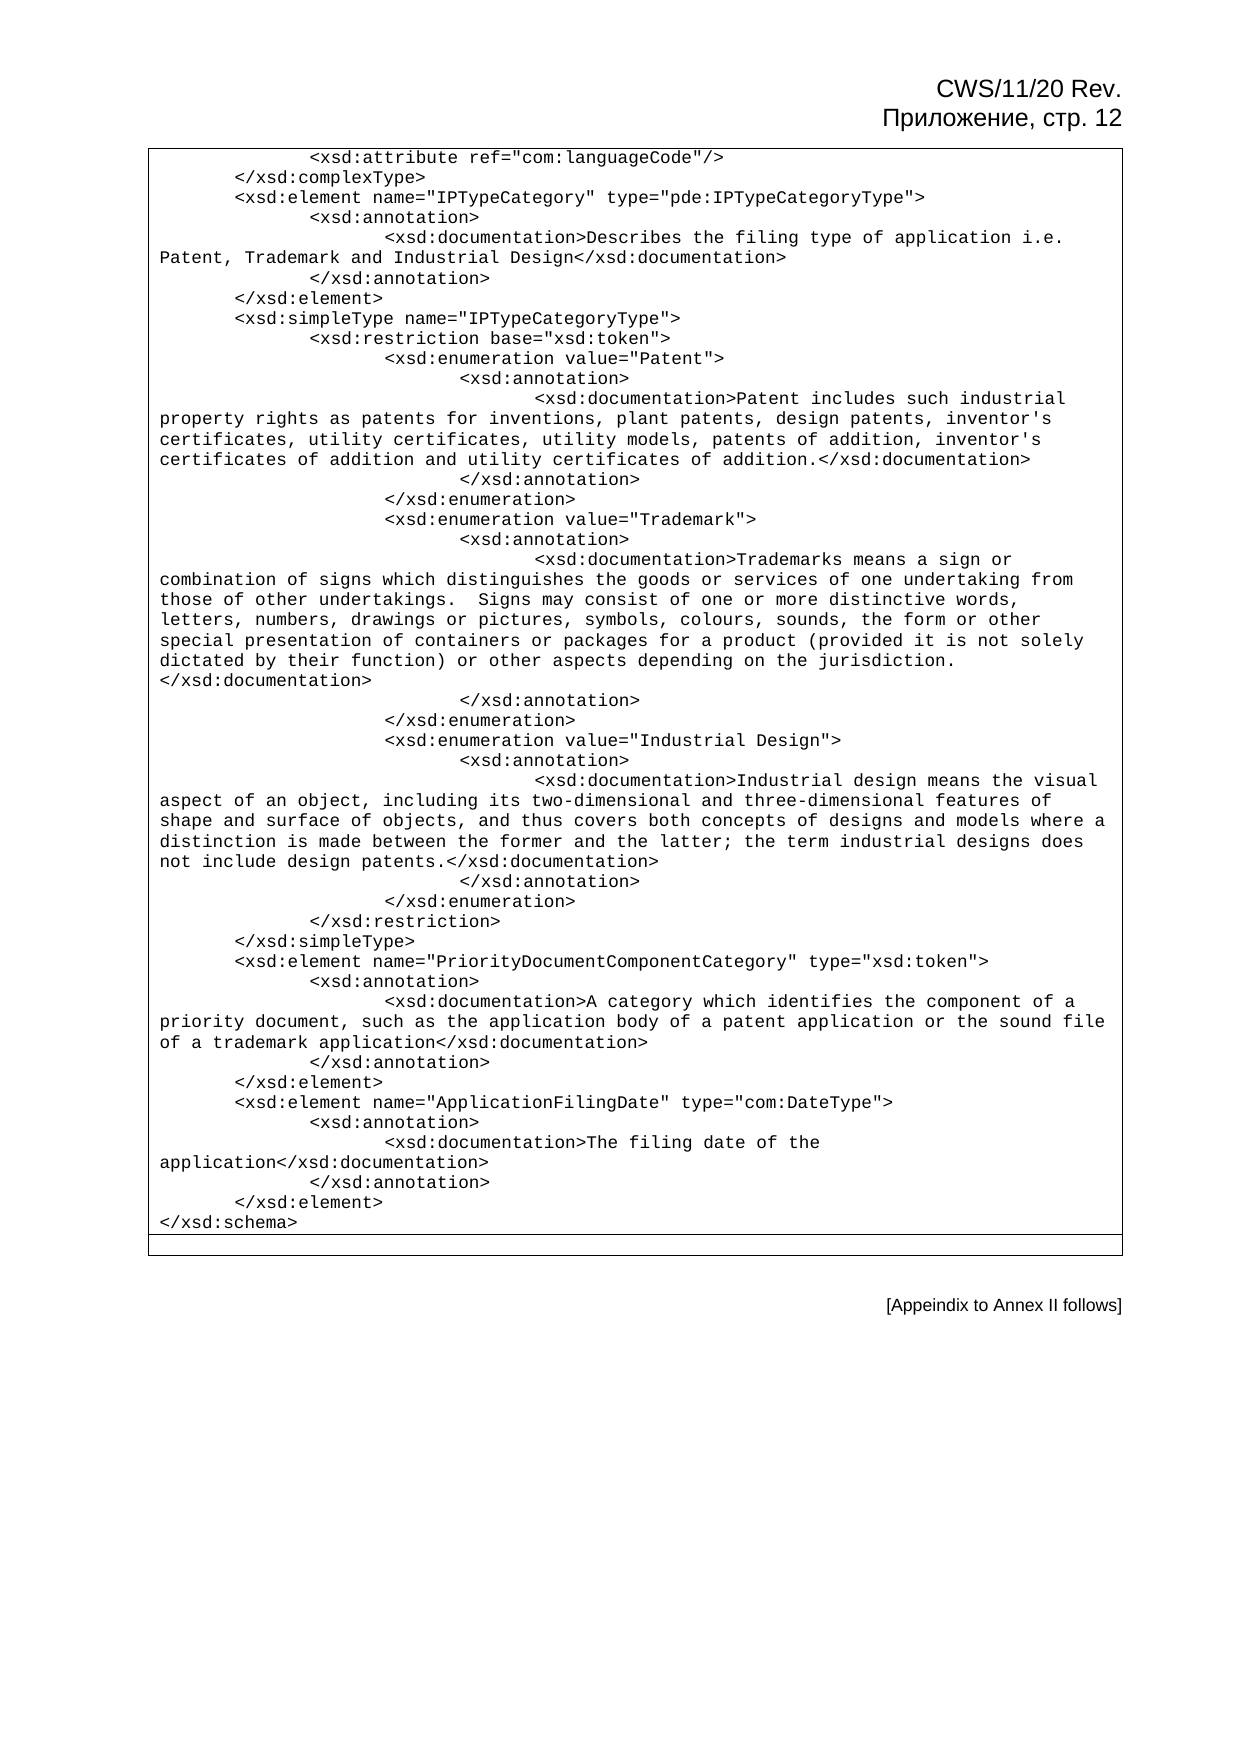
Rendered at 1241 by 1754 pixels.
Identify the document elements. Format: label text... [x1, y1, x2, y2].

table_cell [149, 1235, 1122, 1255]
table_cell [149, 149, 1122, 1234]
list [Appeindix to Annex II follows] [148, 1294, 1122, 1315]
